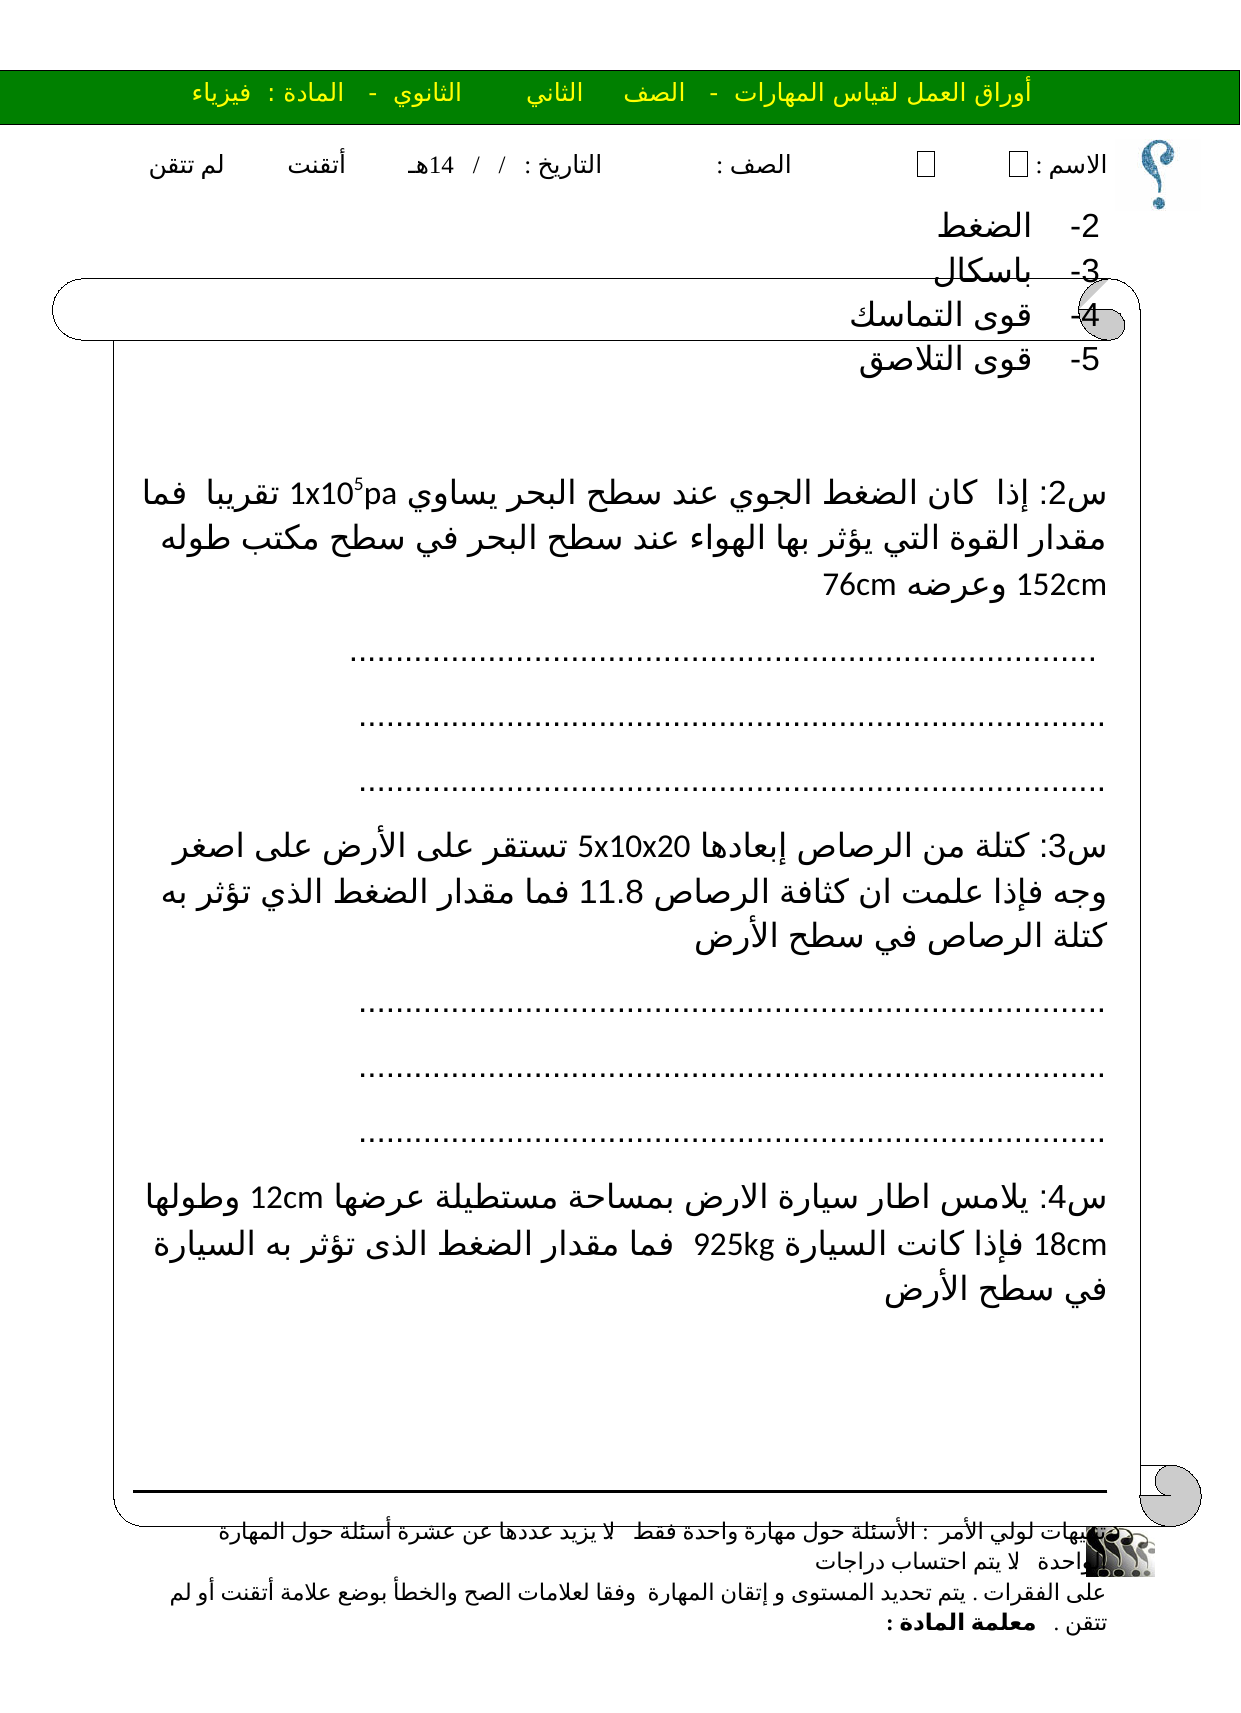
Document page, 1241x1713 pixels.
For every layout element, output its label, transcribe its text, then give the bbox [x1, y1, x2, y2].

text س2: إذا كان الضغط الجوي عند سطح البحر يساوي 1x105pa تقريبا فما مقدار القوة التي يؤثر بها الهواء عند سطح البحر في سطح مكتب طوله 152cm وعرضه 76cm [133, 472, 1107, 603]
list قوى التلاصق [133, 339, 1070, 377]
text ................................................................................. [133, 981, 1107, 1019]
text ................................................................................. [133, 1111, 1107, 1149]
text ................................................................................. [133, 1046, 1107, 1084]
text س3: كتلة من الرصاص إبعادها 5x10x20 تستقر على الأرض على اصغر وجه فإذا علمت ان كثافة الرصاص 11.8 فما مقدار الضغط الذي تؤثر به كتلة الرصاص في سطح الأرض [133, 825, 1107, 954]
picture [1086, 1527, 1155, 1577]
text س4: يلامس اطار سيارة الارض بمساحة مستطيلة عرضها 12cm وطولها 18cm فإذا كانت السيارة 925kg فما مقدار الضغط الذى تؤثر به السيارة في سطح الأرض [133, 1176, 1107, 1307]
list قوى التماسك [133, 295, 1070, 333]
text ................................................................................. [133, 760, 1107, 799]
list باسكال [133, 251, 1070, 289]
picture [1115, 139, 1201, 211]
text ................................................................................. [133, 695, 1107, 734]
text ................................................................................. [133, 630, 1107, 669]
list الضغط [133, 207, 1070, 245]
